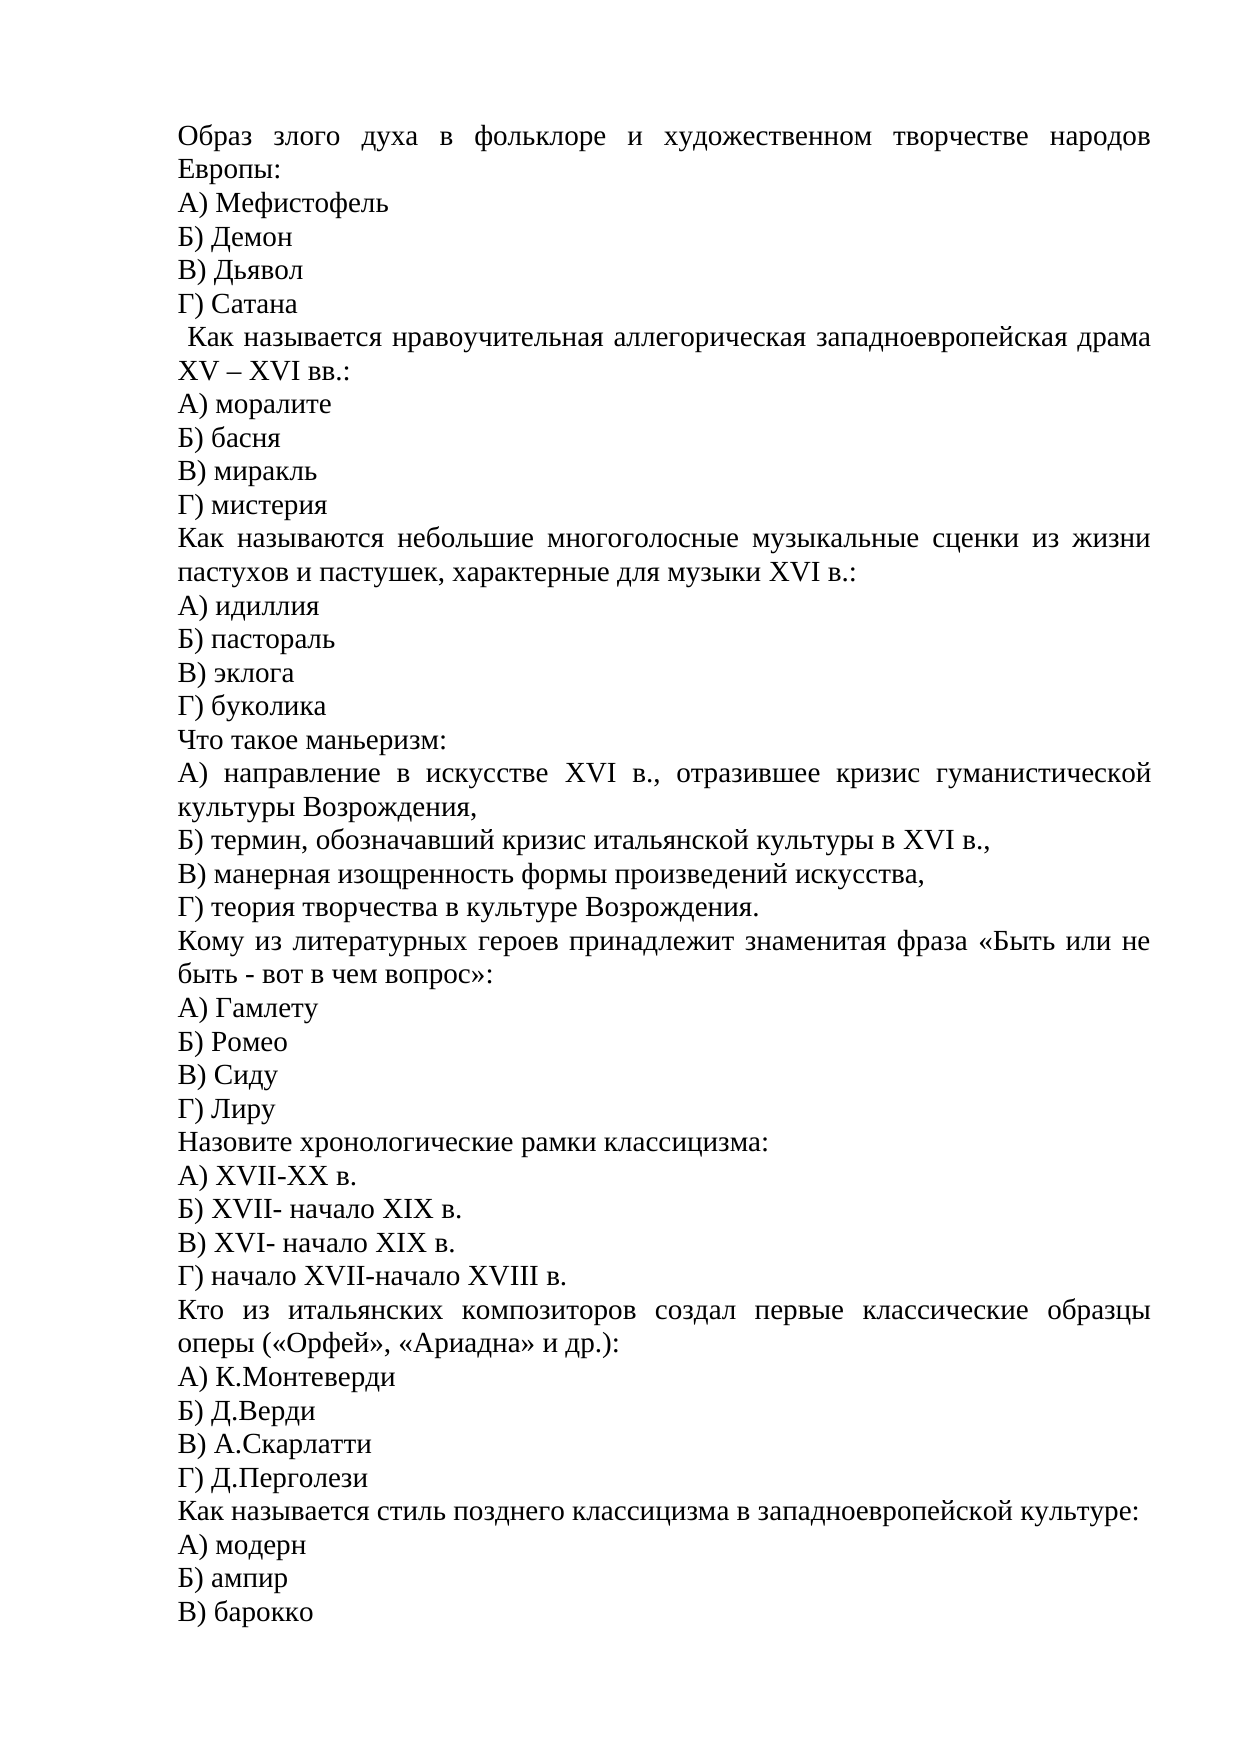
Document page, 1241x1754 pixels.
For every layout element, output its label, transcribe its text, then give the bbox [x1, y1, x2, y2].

text Как называются небольшие многоголосные музыкальные сценки из жизни пастухов и пастушек, характерные для музыки XVI в.: [177, 521, 1152, 588]
text Г) начало XVII-начало XVIII в. [177, 1258, 1152, 1292]
text Назовите хронологические рамки классицизма: [177, 1124, 1152, 1158]
text А) направление в искусстве XVI в., отразившее кризис гуманистической культуры Возрождения, [177, 755, 1152, 822]
text Кому из литературных героев принадлежит знаменитая фраза «Быть или не быть - вот в чем вопрос»: [177, 923, 1152, 990]
text Б) ампир [177, 1560, 1152, 1594]
text В) Сиду [177, 1057, 1152, 1091]
text Б) пастораль [177, 621, 1152, 655]
text А) К.Монтеверди [177, 1359, 1152, 1393]
text В) миракль [177, 453, 1152, 487]
text Г) теория творчества в культуре Возрождения. [177, 889, 1152, 923]
text Как называется стиль позднего классицизма в западноевропейской культуре: [177, 1493, 1152, 1527]
text В) эклога [177, 655, 1152, 688]
text Б) термин, обозначавший кризис итальянской культуры в XVI в., [177, 822, 1152, 856]
text Кто из итальянских композиторов создал первые классические образцы оперы («Орфей», «Ариадна» и др.): [177, 1292, 1152, 1359]
text В) XVI- начало XIX в. [177, 1225, 1152, 1258]
text А) Мефистофель [177, 185, 1152, 219]
text Г) Д.Перголези [177, 1460, 1152, 1493]
text А) XVII-XX в. [177, 1158, 1152, 1191]
text Б) XVII- начало XIX в. [177, 1191, 1152, 1225]
text Г) буколика [177, 688, 1152, 722]
text А) Гамлету [177, 990, 1152, 1024]
text Г) Лиру [177, 1091, 1152, 1124]
text Как называется нравоучительная аллегорическая западноевропейская драма XV – XVI вв.: [177, 319, 1152, 386]
text Б) Д.Верди [177, 1393, 1152, 1426]
text А) идиллия [177, 588, 1152, 621]
text В) А.Скарлатти [177, 1426, 1152, 1460]
text В) барокко [177, 1594, 1152, 1627]
text Г) мистерия [177, 487, 1152, 521]
text Г) Сатана [177, 286, 1152, 319]
text А) модерн [177, 1527, 1152, 1560]
text Б) басня [177, 420, 1152, 453]
text В) Дьявол [177, 252, 1152, 286]
text А) моралите [177, 386, 1152, 420]
text В) манерная изощренность формы произведений искусства, [177, 856, 1152, 889]
text Образ злого духа в фольклоре и художественном творчестве народов Европы: [177, 118, 1152, 185]
text Б) Демон [177, 219, 1152, 252]
text Что такое маньеризм: [177, 722, 1152, 755]
text Б) Ромео [177, 1024, 1152, 1057]
